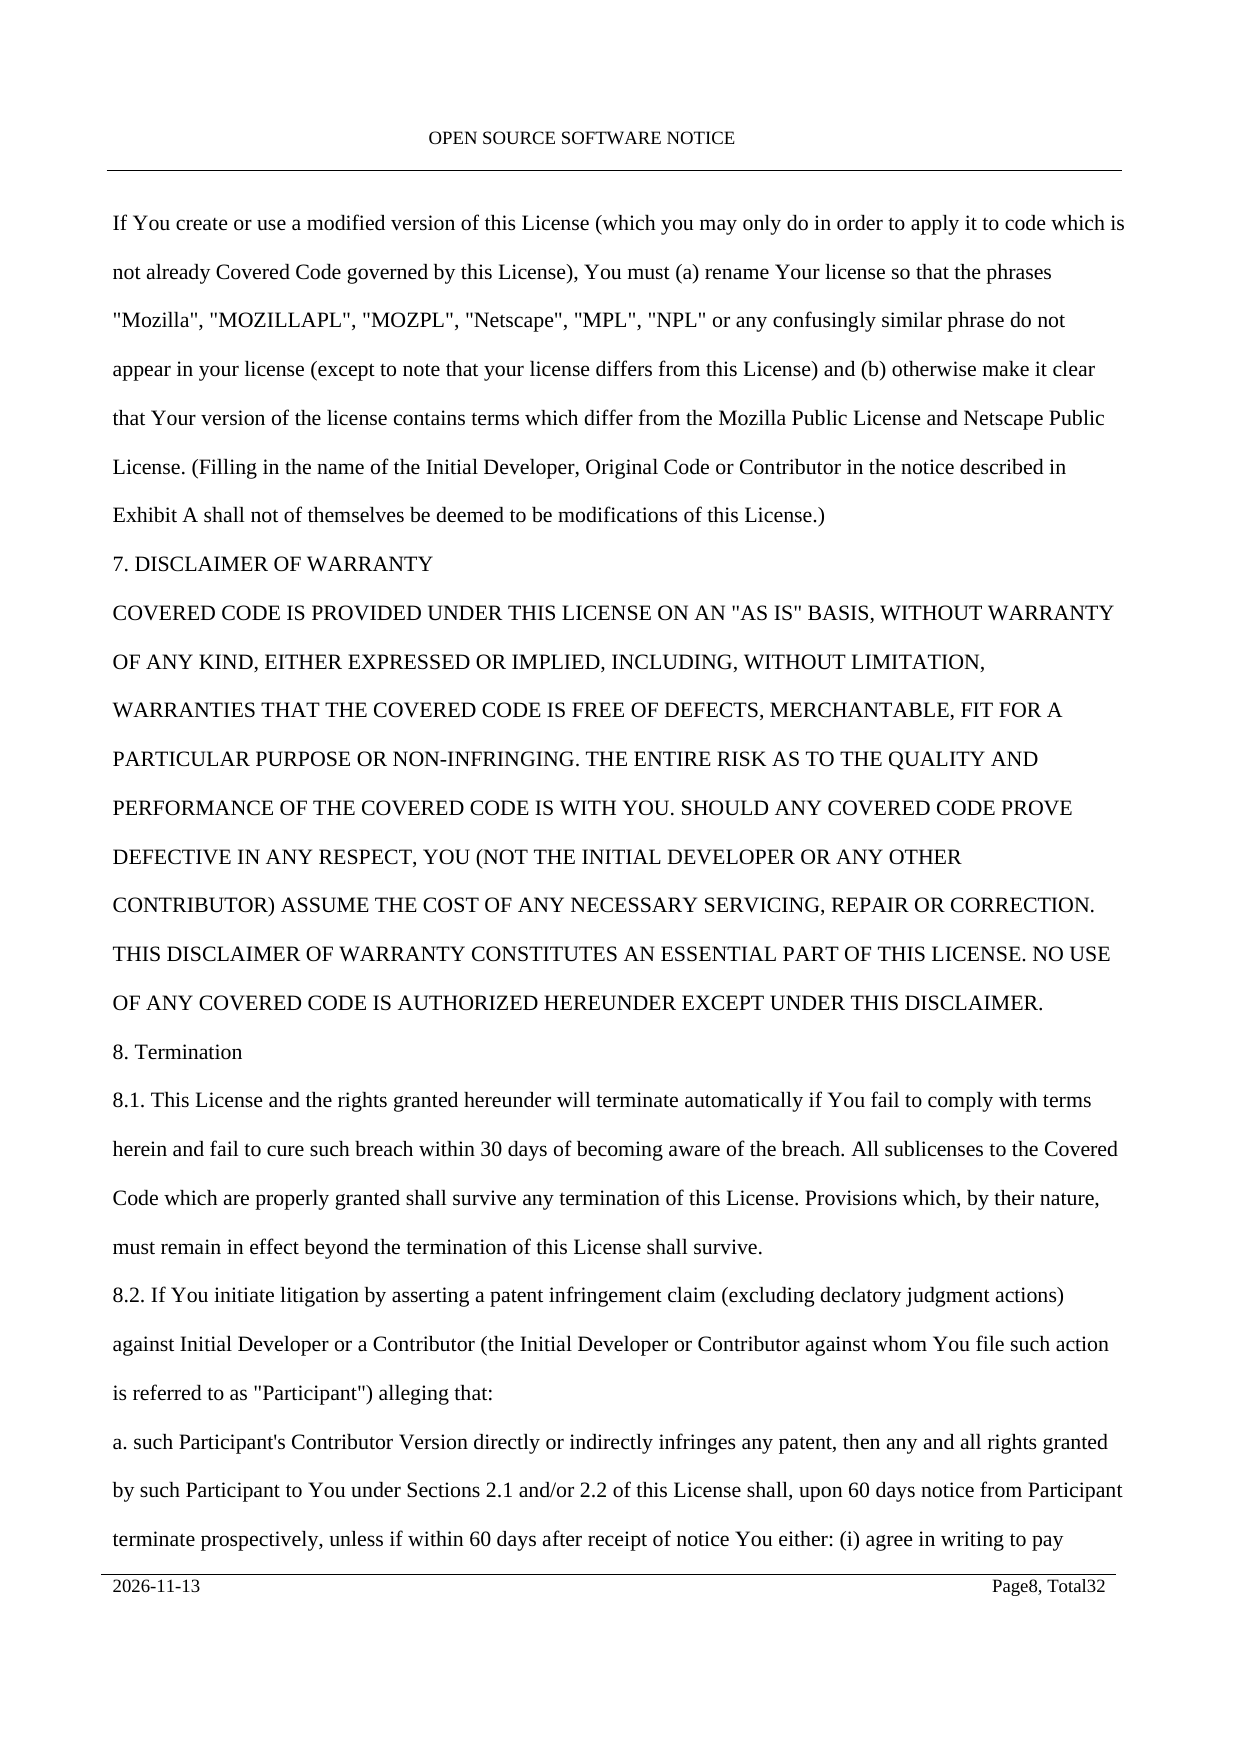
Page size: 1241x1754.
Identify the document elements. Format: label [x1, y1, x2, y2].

text [112, 206, 1128, 1555]
